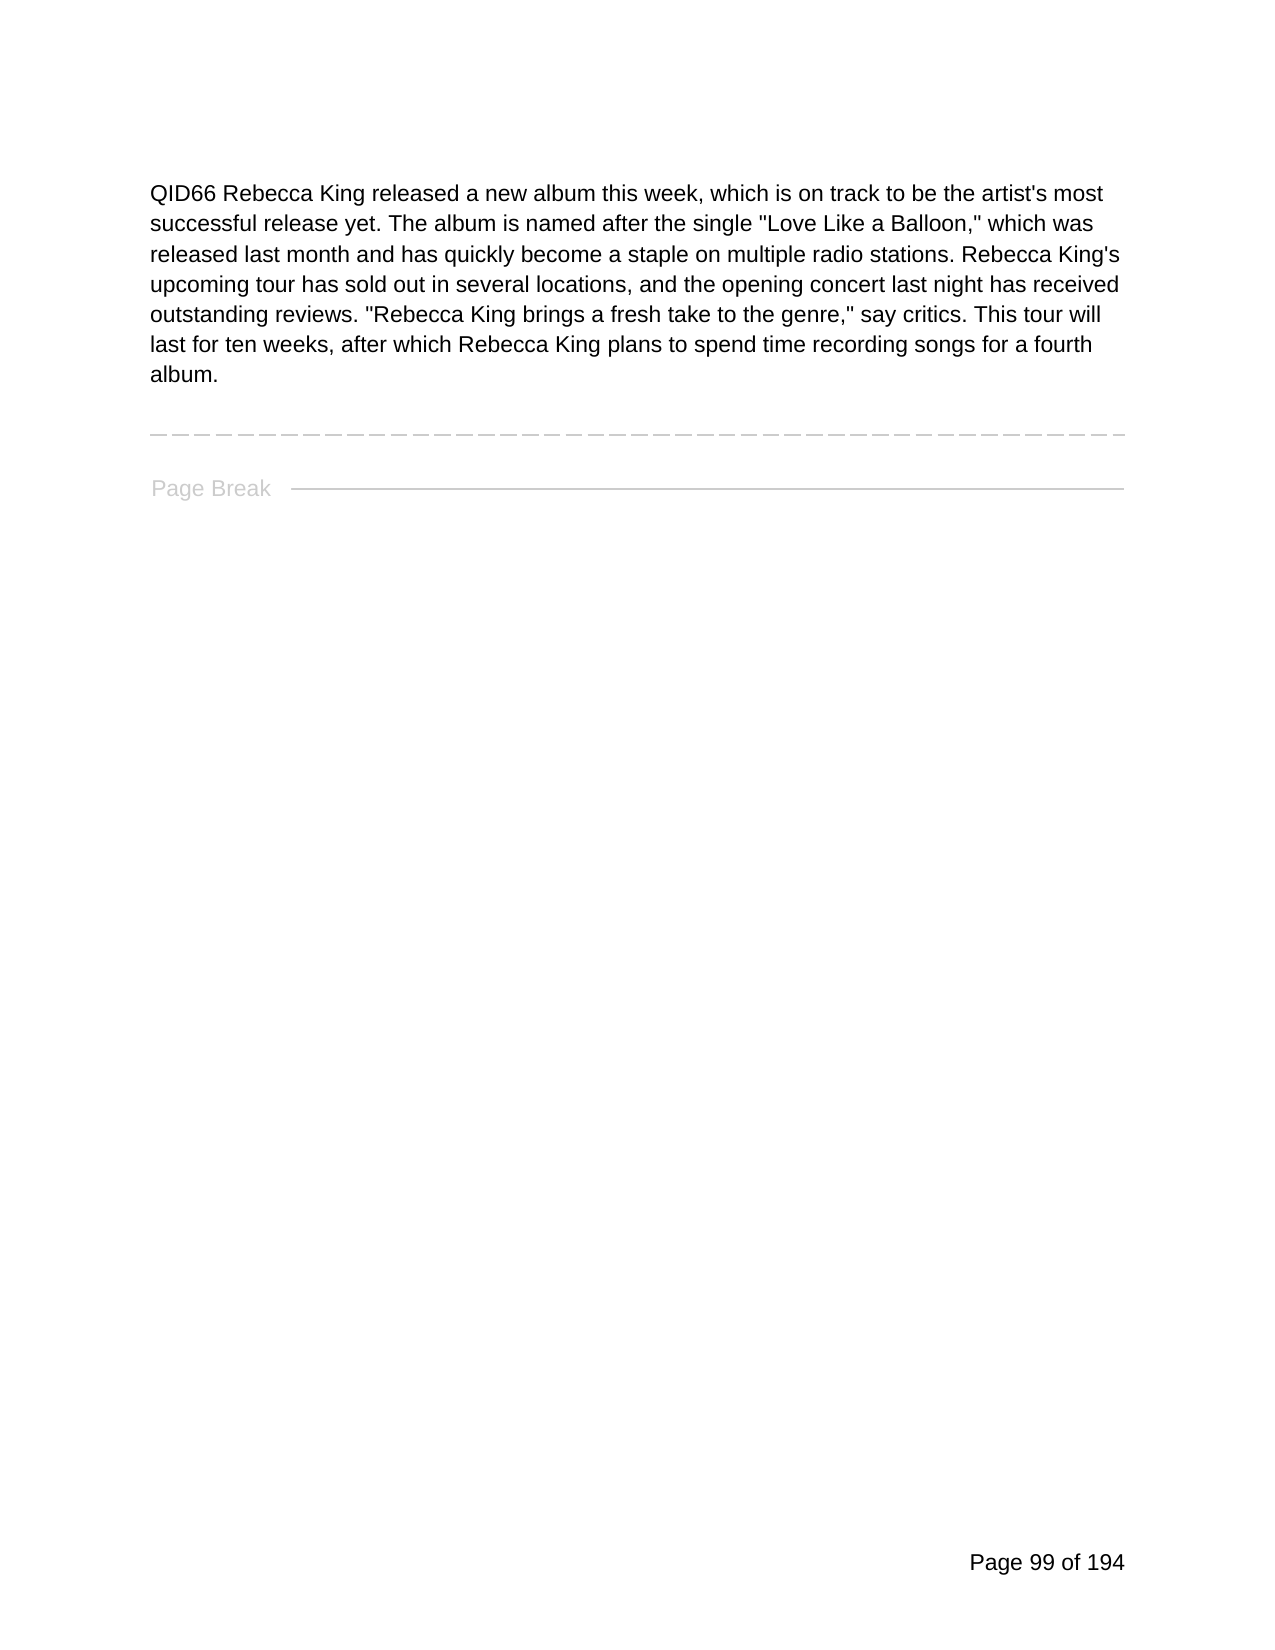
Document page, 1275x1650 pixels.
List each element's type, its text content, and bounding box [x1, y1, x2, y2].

table_header Page Break [150, 475, 290, 516]
table_header [290, 475, 1125, 516]
text QID66 Rebecca King released a new album this week, which is on track to be the artist's most successful release yet. The album is named after the single "Love Like a Balloon," which was released last month and has quickly become a staple on multiple radio stations. Rebecca King's upcoming tour has sold out in several locations, and the opening concert last night has received outstanding reviews. "Rebecca King brings a fresh take to the genre," say critics. This tour will last for ten weeks, after which Rebecca King plans to spend time recording songs for a fourth album. [150, 180, 1125, 388]
